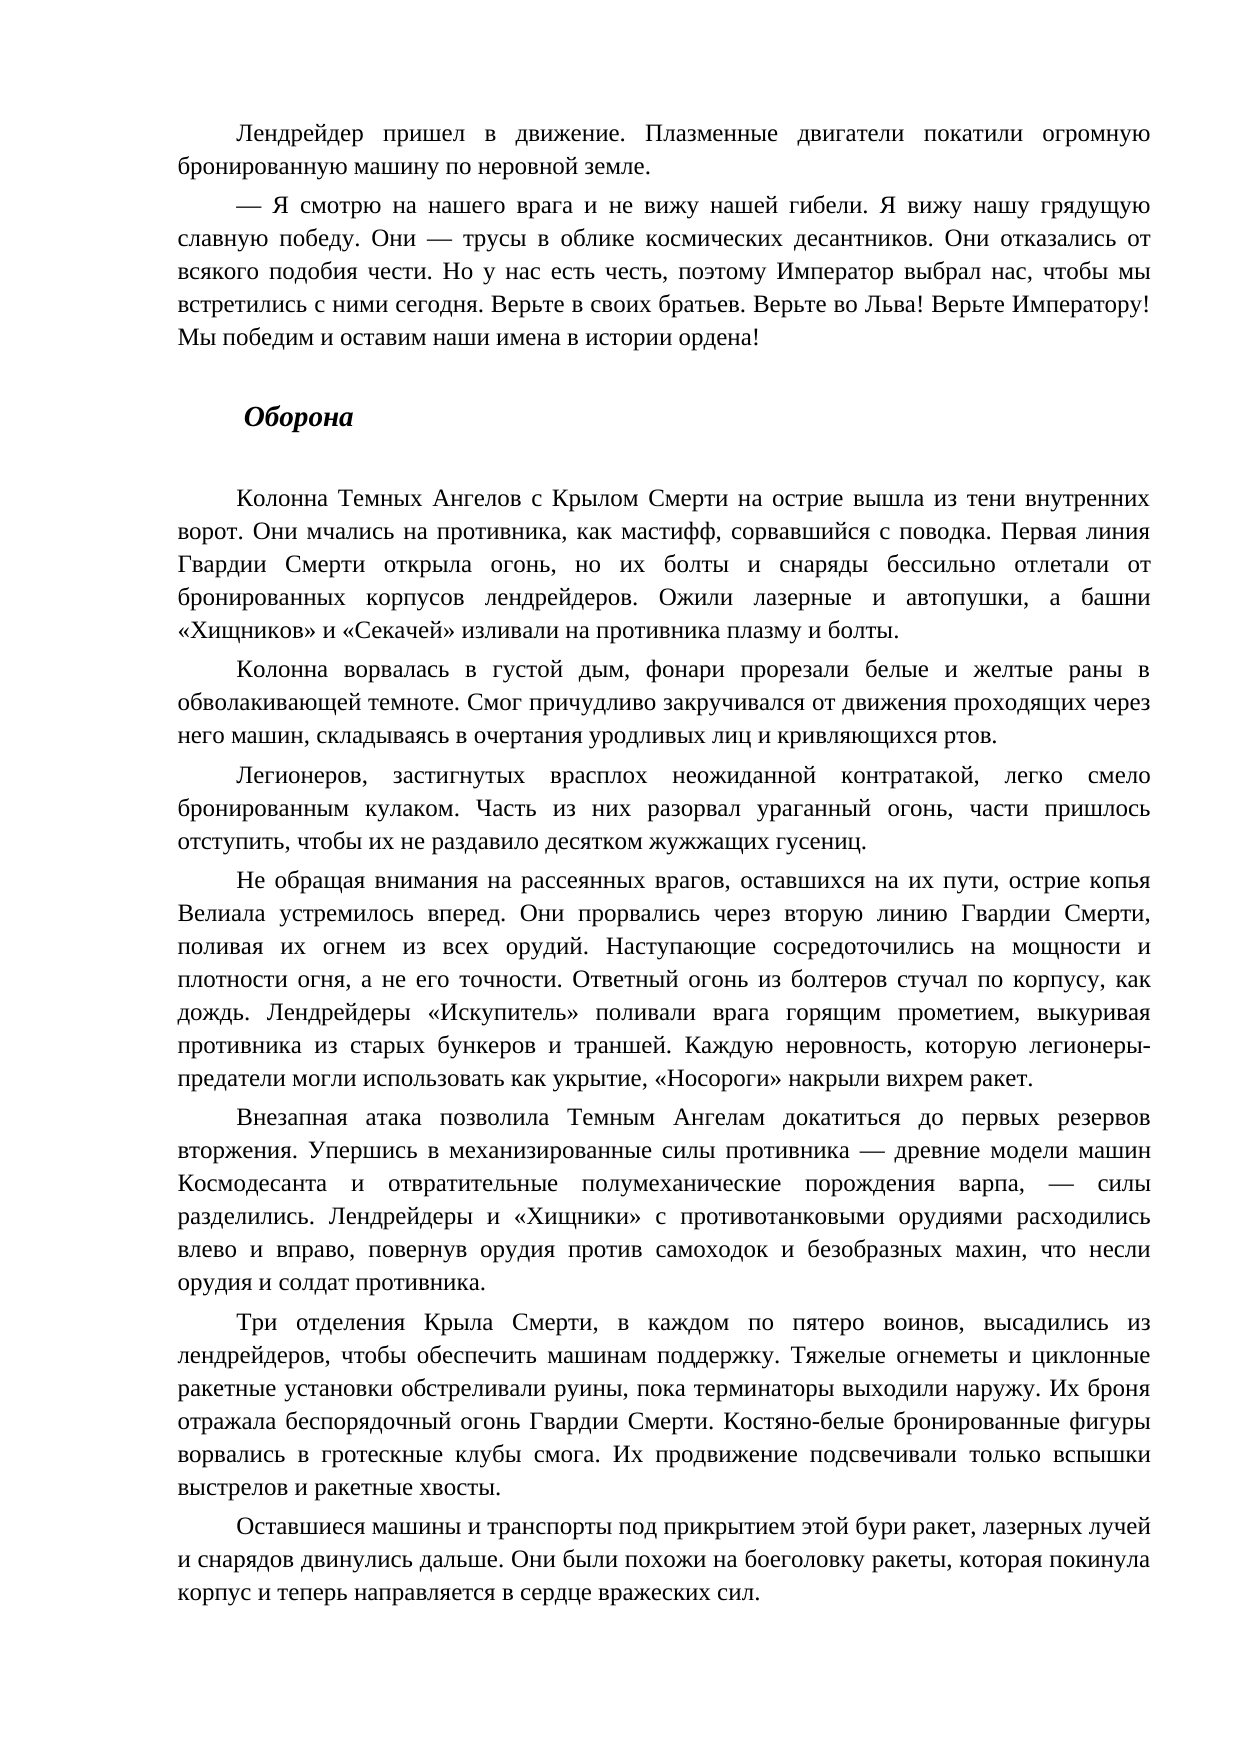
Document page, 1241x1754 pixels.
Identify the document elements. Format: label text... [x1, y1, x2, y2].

text Колонна Темных Ангелов с Крылом Смерти на острие вышла из тени внутренних ворот. Они мчались на противника, как мастифф, сорвавшийся с поводка. Первая линия Гвардии Смерти открыла огонь, но их болты и снаряды бессильно отлетали от бронированных корпусов лендрейдеров. Ожили лазерные и автопушки, а башни «Хищников» и «Секачей» изливали на противника плазму и болты. [177, 483, 1152, 644]
text Лендрейдер пришел в движение. Плазменные двигатели покатили огромную бронированную машину по неровной земле. [177, 118, 1152, 180]
text Колонна ворвалась в густой дым, фонари прорезали белые и желтые раны в обволакивающей темноте. Смог причудливо закручивался от движения проходящих через него машин, складываясь в очертания уродливых лиц и кривляющихся ртов. [177, 654, 1152, 749]
text Не обращая внимания на рассеянных врагов, оставшихся на их пути, острие копья Велиала устремилось вперед. Они прорвались через вторую линию Гвардии Смерти, поливая их огнем из всех орудий. Наступающие сосредоточились на мощности и плотности огня, а не его точности. Ответный огонь из болтеров стучал по корпусу, как дождь. Лендрейдеры «Искупитель» поливали врага горящим прометием, выкуривая противника из старых бункеров и траншей. Каждую неровность, которую легионеры-предатели могли использовать как укрытие, «Носороги» накрыли вихрем ракет. [177, 865, 1152, 1092]
subtitle Оборона [177, 399, 1152, 432]
text Оставшиеся машины и транспорты под прикрытием этой бури ракет, лазерных лучей и снарядов двинулись дальше. Они были похожи на боеголовку ракеты, которая покинула корпус и теперь направляется в сердце вражеских сил. [177, 1511, 1152, 1606]
text Три отделения Крыла Смерти, в каждом по пятеро воинов, высадились из лендрейдеров, чтобы обеспечить машинам поддержку. Тяжелые огнеметы и циклонные ракетные установки обстреливали руины, пока терминаторы выходили наружу. Их броня отражала беспорядочный огонь Гвардии Смерти. Костяно-белые бронированные фигуры ворвались в гротескные клубы смога. Их продвижение подсвечивали только вспышки выстрелов и ракетные хвосты. [177, 1307, 1152, 1501]
text Внезапная атака позволила Темным Ангелам докатиться до первых резервов вторжения. Упершись в механизированные силы противника — древние модели машин Космодесанта и отвратительные полумеханические порождения варпа, — силы разделились. Лендрейдеры и «Хищники» с противотанковыми орудиями расходились влево и вправо, повернув орудия против самоходок и безобразных махин, что несли орудия и солдат противника. [177, 1102, 1152, 1296]
text Легионеров, застигнутых врасплох неожиданной контратакой, легко смело бронированным кулаком. Часть из них разорвал ураганный огонь, части пришлось отступить, чтобы их не раздавило десятком жужжащих гусениц. [177, 760, 1152, 854]
text — Я смотрю на нашего врага и не вижу нашей гибели. Я вижу нашу грядущую славную победу. Они — трусы в облике космических десантников. Они отказались от всякого подобия чести. Но у нас есть честь, поэтому Император выбрал нас, чтобы мы встретились с ними сегодня. Верьте в своих братьев. Верьте во Льва! Верьте Императору! Мы победим и оставим наши имена в истории ордена! [177, 190, 1152, 351]
